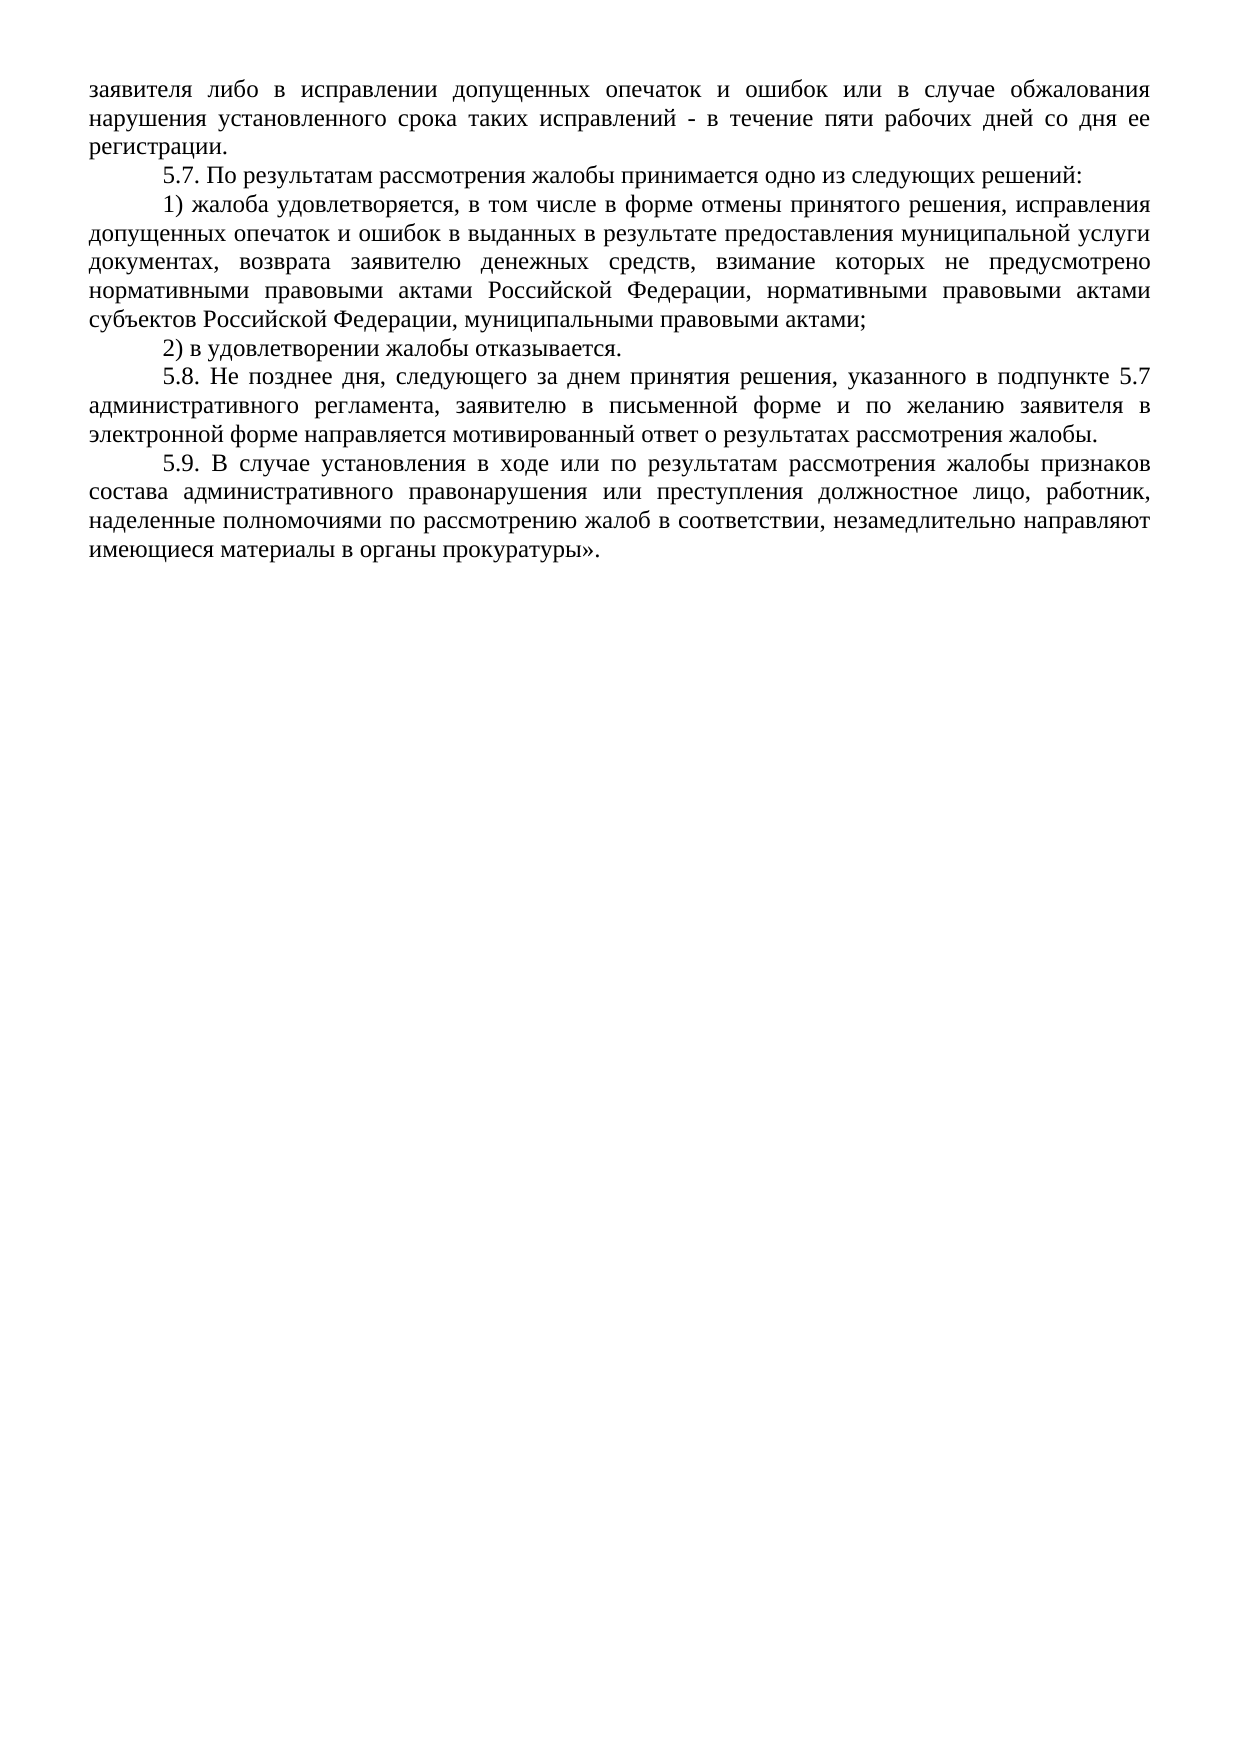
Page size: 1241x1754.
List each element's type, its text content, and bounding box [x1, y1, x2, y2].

text 5.8. Не позднее дня, следующего за днем принятия решения, указанного в подпункте 5.7 административного регламента, заявителю в письменной форме и по желанию заявителя в электронной форме направляется мотивированный ответ о результатах рассмотрения жалобы. [89, 361, 1152, 448]
text 1) жалоба удовлетворяется, в том числе в форме отмены принятого решения, исправления допущенных опечаток и ошибок в выданных в результате предоставления муниципальной услуги документах, возврата заявителю денежных средств, взимание которых не предусмотрено нормативными правовыми актами Российской Федерации, нормативными правовыми актами субъектов Российской Федерации, муниципальными правовыми актами; [89, 189, 1152, 333]
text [89, 74, 1152, 160]
text 5.7. По результатам рассмотрения жалобы принимается одно из следующих решений: [89, 160, 1152, 189]
text 2) в удовлетворении жалобы отказывается. [89, 333, 1152, 361]
text 5.9. В случае установления в ходе или по результатам рассмотрения жалобы признаков состава административного правонарушения или преступления должностное лицо, работник, наделенные полномочиями по рассмотрению жалоб в соответствии, незамедлительно направляют имеющиеся материалы в органы прокуратуры». [89, 448, 1152, 563]
